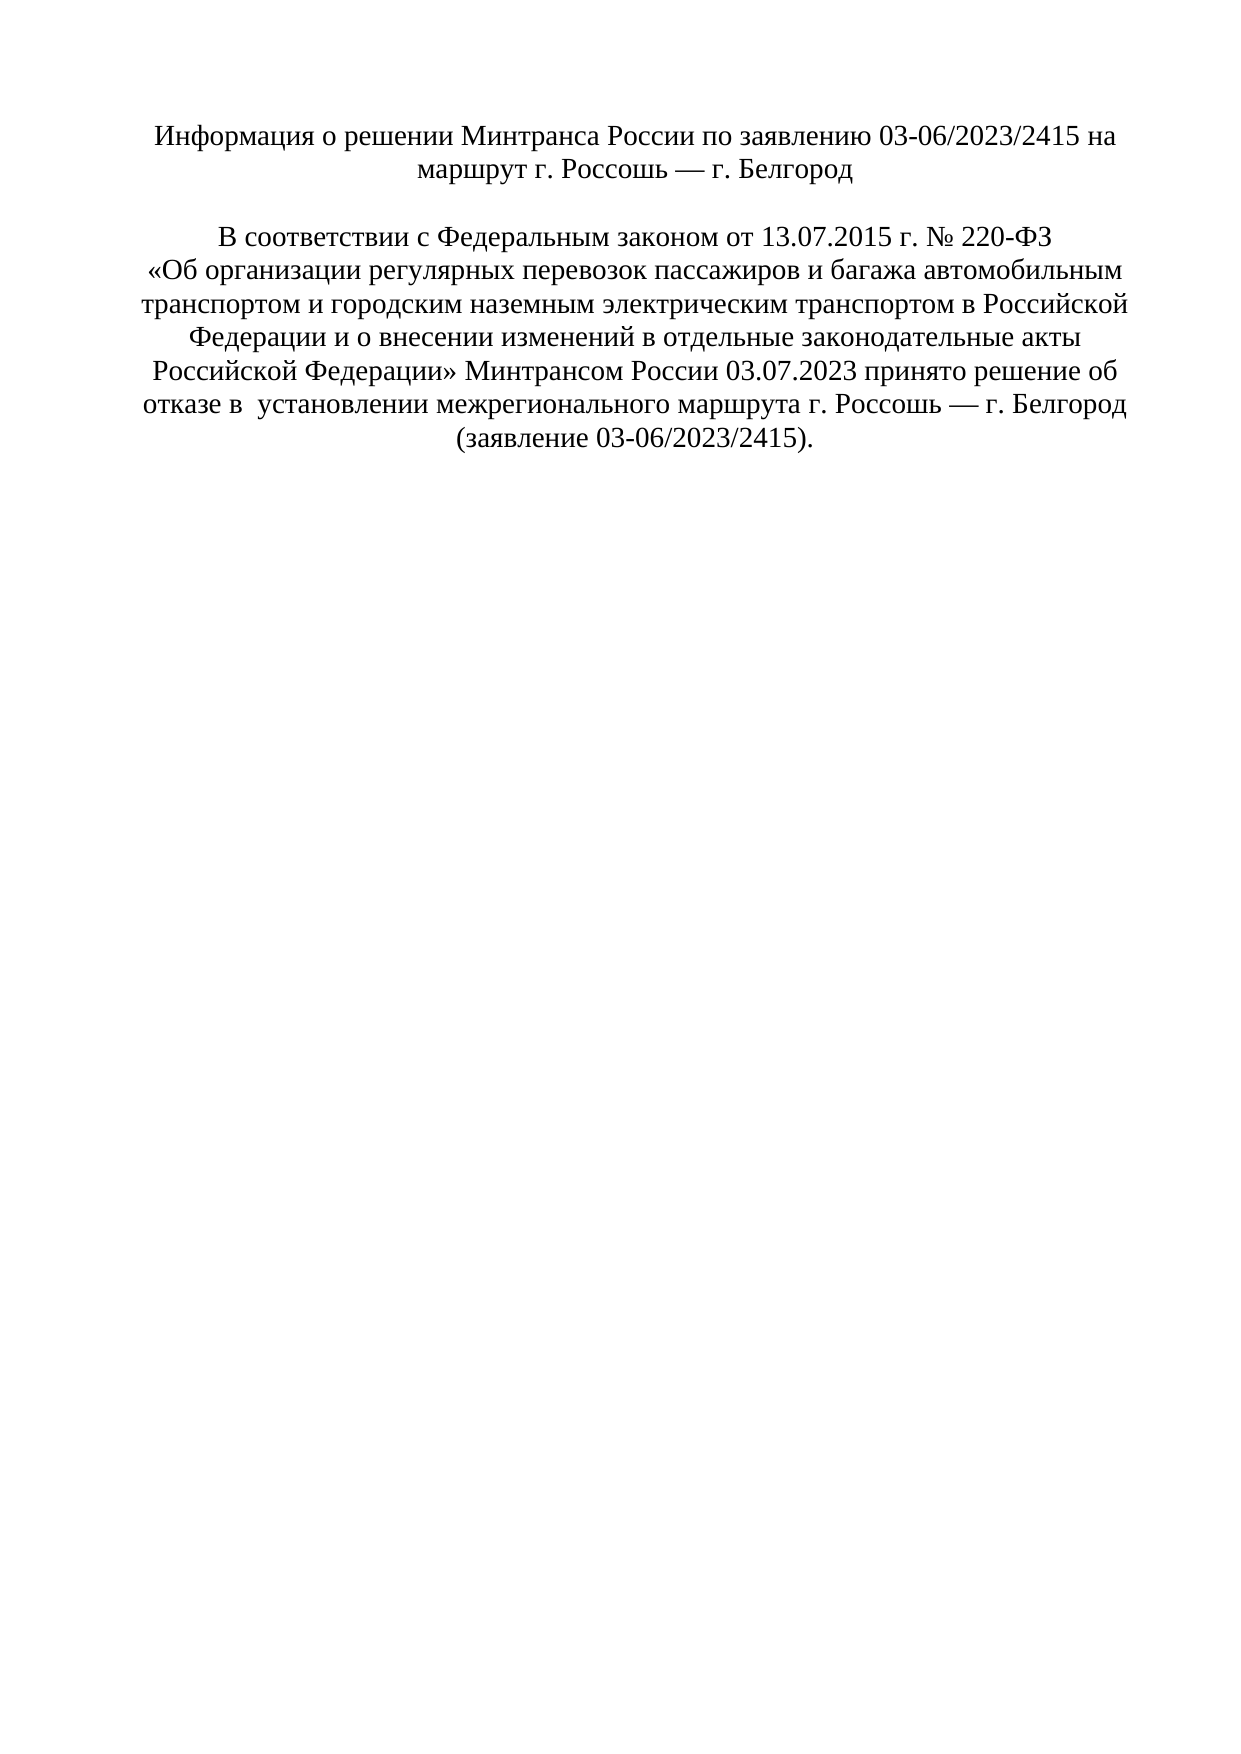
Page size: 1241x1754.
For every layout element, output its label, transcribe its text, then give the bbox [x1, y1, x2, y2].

text В соответствии с Федеральным законом от 13.07.2015 г. № 220-ФЗ «Об организации регулярных перевозок пассажиров и багажа автомобильным транспортом и городским наземным электрическим транспортом в Российской Федерации и о внесении изменений в отдельные законодательные акты Российской Федерации» Минтрансом России 03.07.2023 принято решение об отказе в установлении межрегионального маршрута г. Россошь — г. Белгород (заявление 03-06/2023/2415). [118, 219, 1152, 453]
text Информация о решении Минтранса России по заявлению 03-06/2023/2415 на маршрут г. Россошь — г. Белгород [118, 118, 1152, 185]
